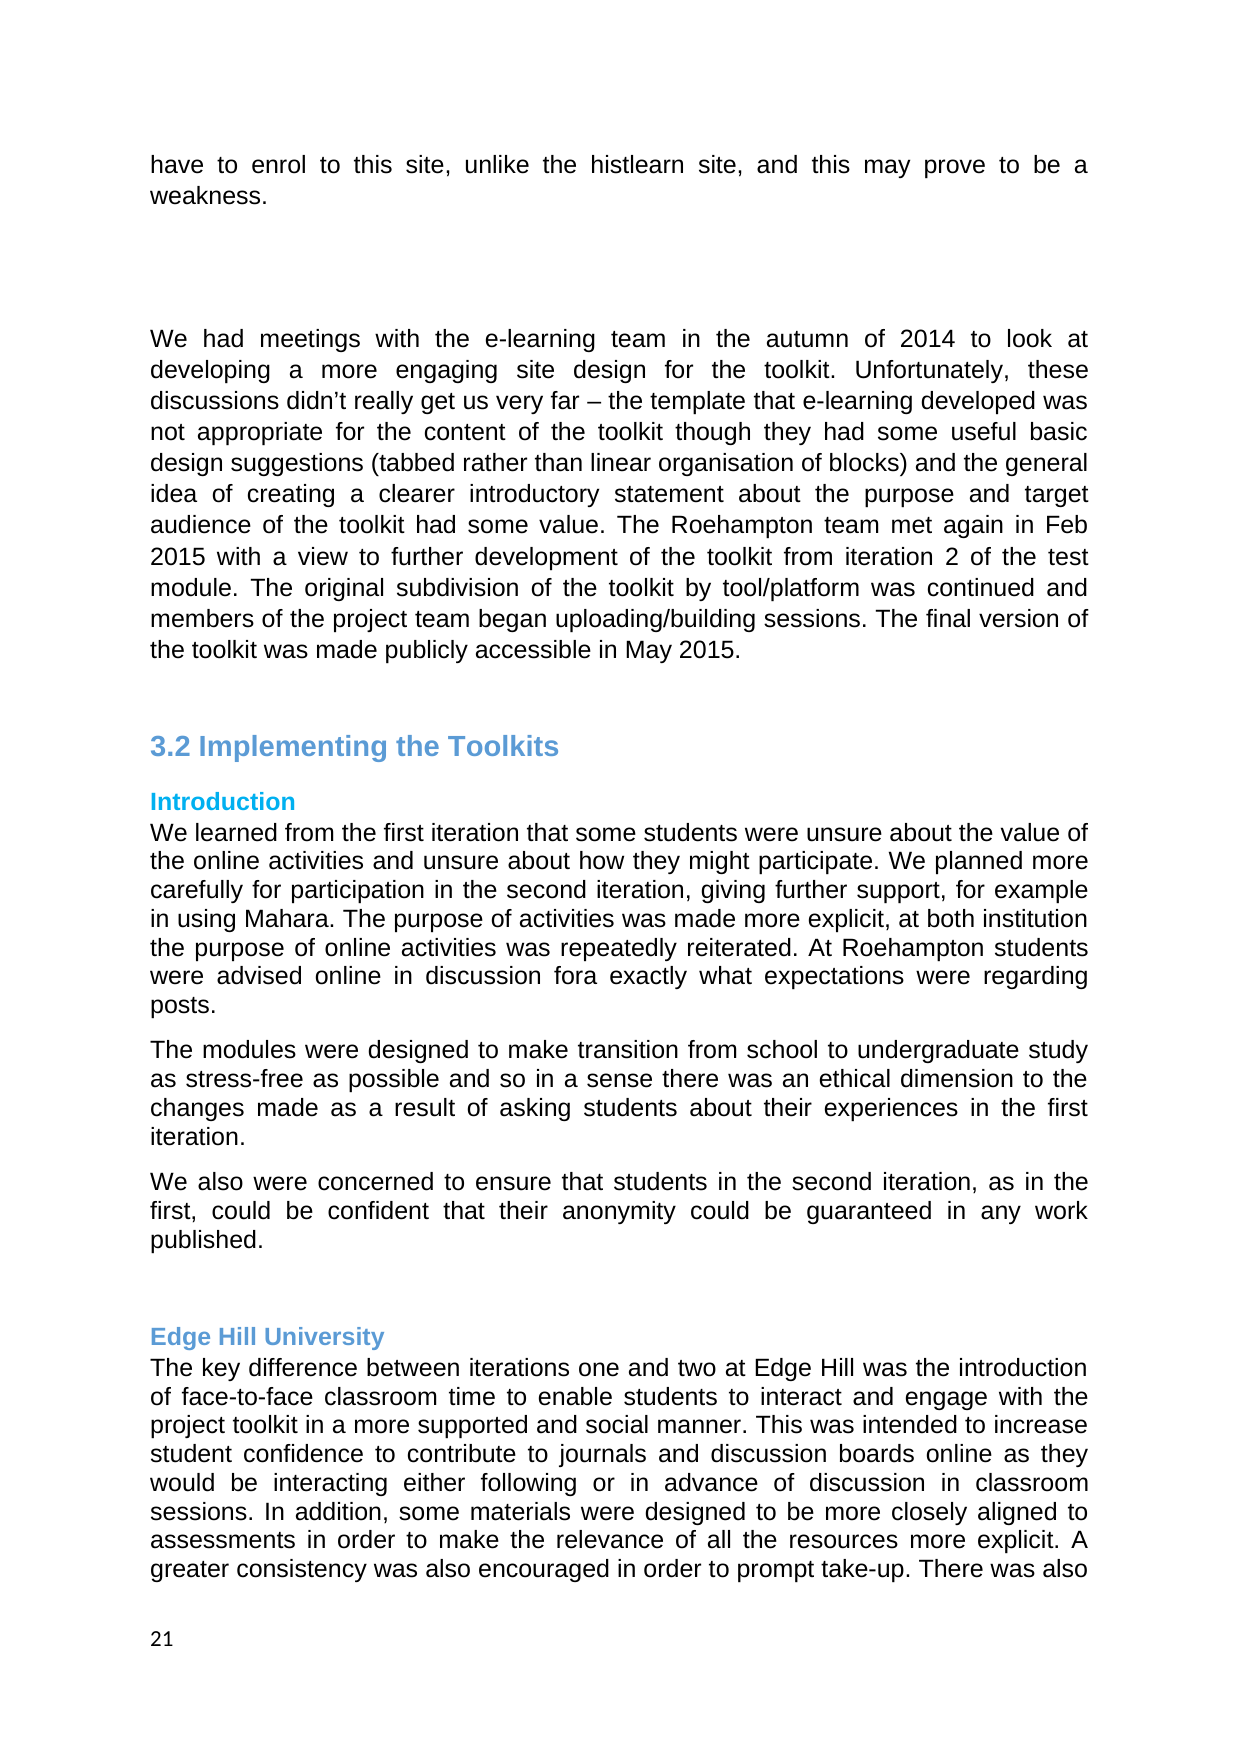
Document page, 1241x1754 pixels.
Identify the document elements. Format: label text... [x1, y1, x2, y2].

text We learned from the first iteration that some students were unsure about the value of the online activities and unsure about how they might participate. We planned more carefully for participation in the second iteration, giving further support, for example in using Mahara. The purpose of activities was made more explicit, at both institution the purpose of online activities was repeatedly reiterated. At Roehampton students were advised online in discussion fora exactly what expectations were regarding posts. [150, 817, 1090, 1019]
subtitle Edge Hill University [150, 1322, 1090, 1351]
text We had meetings with the e-learning team in the autumn of 2014 to look at developing a more engaging site design for the toolkit. Unfortunately, these discussions didn’t really get us very far – the template that e-learning developed was not appropriate for the content of the toolkit though they had some useful basic design suggestions (tabbed rather than linear organisation of blocks) and the general idea of creating a clearer introductory statement about the purpose and target audience of the toolkit had some value. The Roehampton team met again in Feb 2015 with a view to further development of the toolkit from iteration 2 of the test module. The original subdivision of the toolkit by tool/platform was continued and members of the project team began uploading/building sessions. The final version of the toolkit was made publicly accessible in May 2015. [150, 324, 1090, 663]
text We also were concerned to ensure that students in the second iteration, as in the first, could be confident that their anonymity could be guaranteed in any work published. [150, 1167, 1090, 1253]
subtitle 3.2 Implementing the Toolkits [150, 729, 1090, 763]
text The modules were designed to make transition from school to undergraduate study as stress-free as possible and so in a sense there was an ethical dimension to the changes made as a result of asking students about their experiences in the first iteration. [150, 1035, 1090, 1150]
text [150, 150, 1090, 210]
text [150, 1353, 1090, 1583]
subtitle Introduction [150, 786, 1090, 815]
